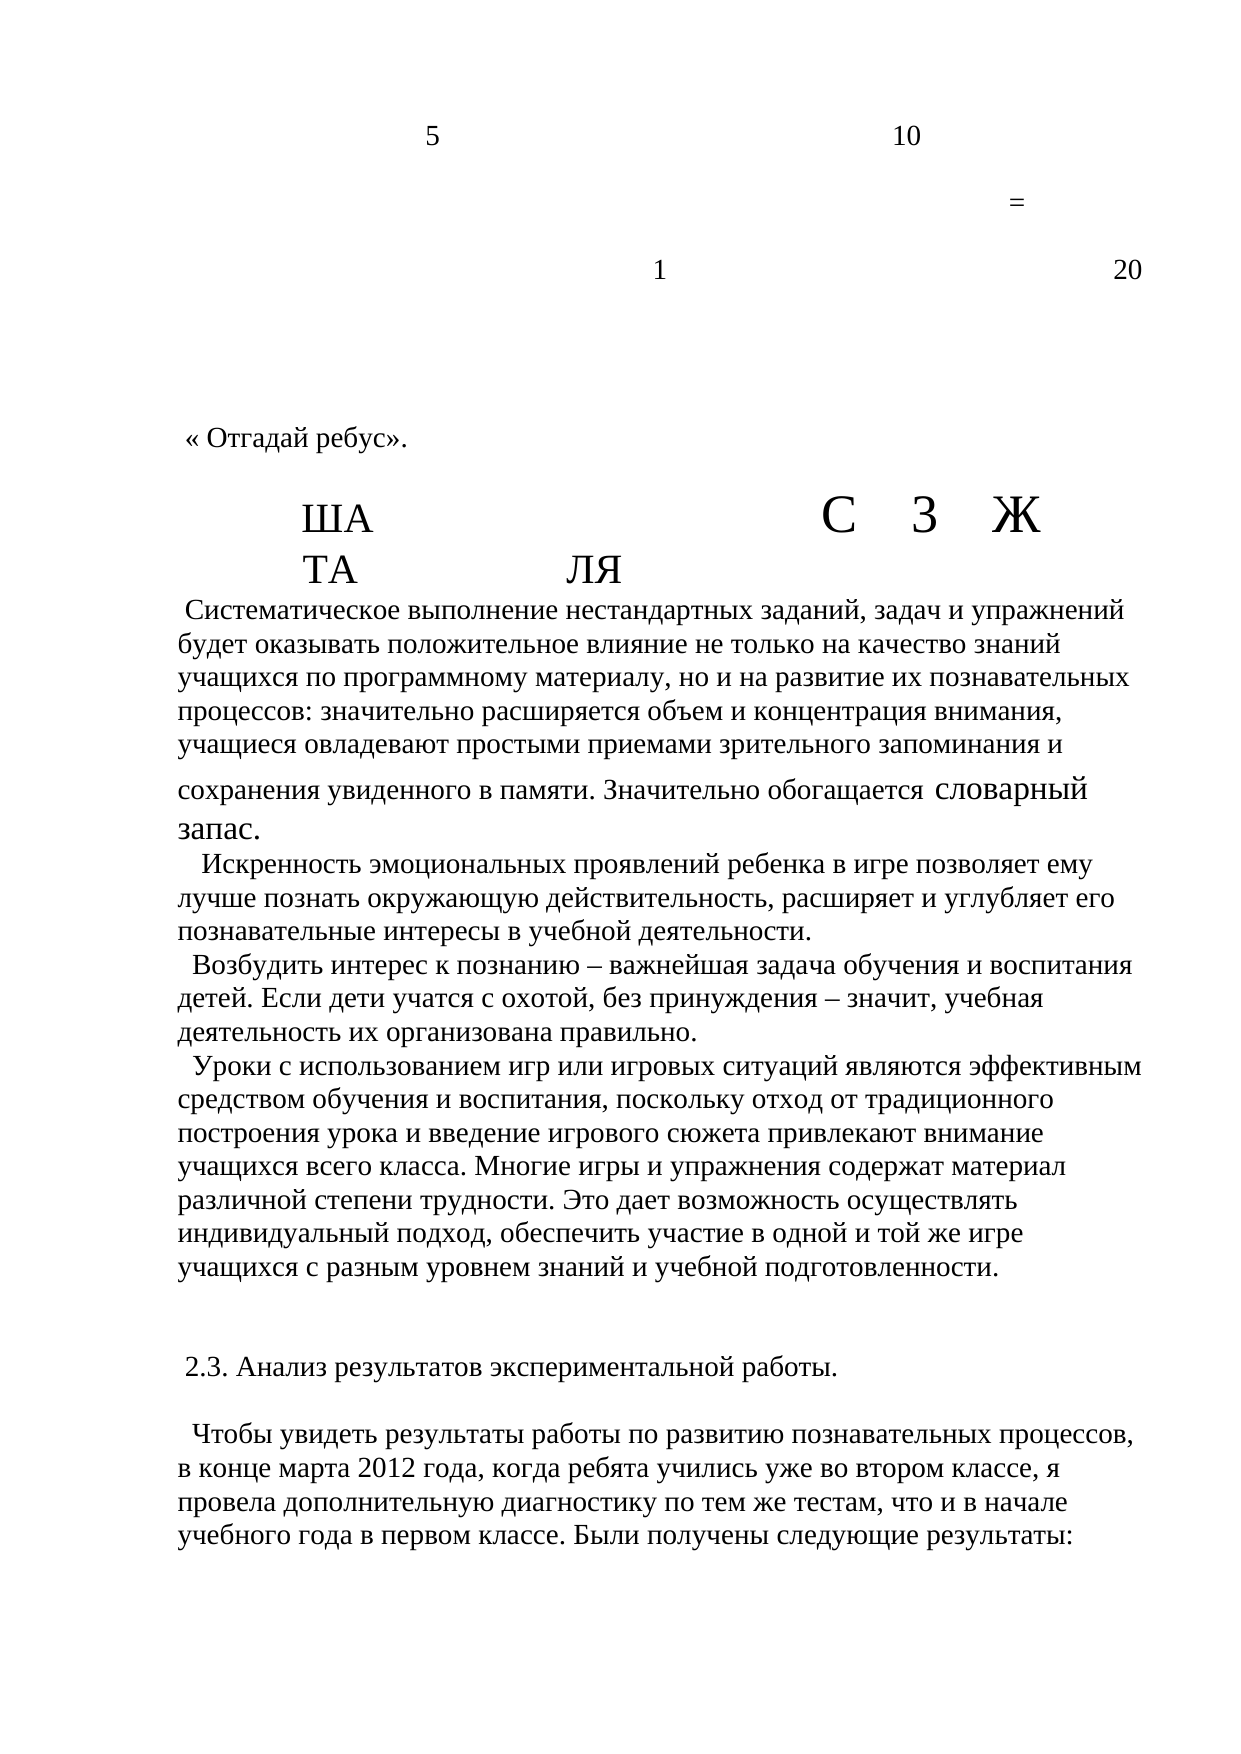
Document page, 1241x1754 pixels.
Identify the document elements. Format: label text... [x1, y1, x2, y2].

text 2.3. Анализ результатов экспериментальной работы. [177, 1349, 1152, 1383]
text ТА ЛЯ [177, 544, 1152, 592]
text Чтобы увидеть результаты работы по развитию познавательных процессов, в конце марта 2012 года, когда ребята учились уже во втором классе, я провела дополнительную диагностику по тем же тестам, что и в начале учебного года в первом классе. Были получены следующие результаты: [177, 1417, 1152, 1551]
text = [177, 185, 1152, 219]
list 20 [652, 252, 1152, 286]
text 5 10 [177, 118, 1152, 152]
text Возбудить интерес к познанию – важнейшая задача обучения и воспитания детей. Если дети учатся с охотой, без принуждения – значит, учебная деятельность их организована правильно. [177, 947, 1152, 1048]
text Уроки с использованием игр или игровых ситуаций являются эффективным средством обучения и воспитания, поскольку отход от традиционного построения урока и введение игрового сюжета привлекают внимание учащихся всего класса. Многие игры и упражнения содержат материал различной степени трудности. Это дает возможность осуществлять индивидуальный подход, обеспечить участие в одной и той же игре учащихся с разным уровнем знаний и учебной подготовленности. [177, 1048, 1152, 1282]
text Систематическое выполнение нестандартных заданий, задач и упражнений будет оказывать положительное влияние не только на качество знаний учащихся по программному материалу, но и на развитие их познавательных процессов: значительно расширяется объем и концентрация внимания, учащиеся овладевают простыми приемами зрительного запоминания и сохранения увиденного в памяти. Значительно обогащается словарный запас. [177, 592, 1152, 846]
text « Отгадай ребус». [177, 420, 1152, 453]
text Искренность эмоциональных проявлений ребенка в игре позволяет ему лучше познать окружающую действительность, расширяет и углубляет его познавательные интересы в учебной деятельности. [177, 846, 1152, 947]
text ША С 3 Ж [177, 482, 1152, 544]
